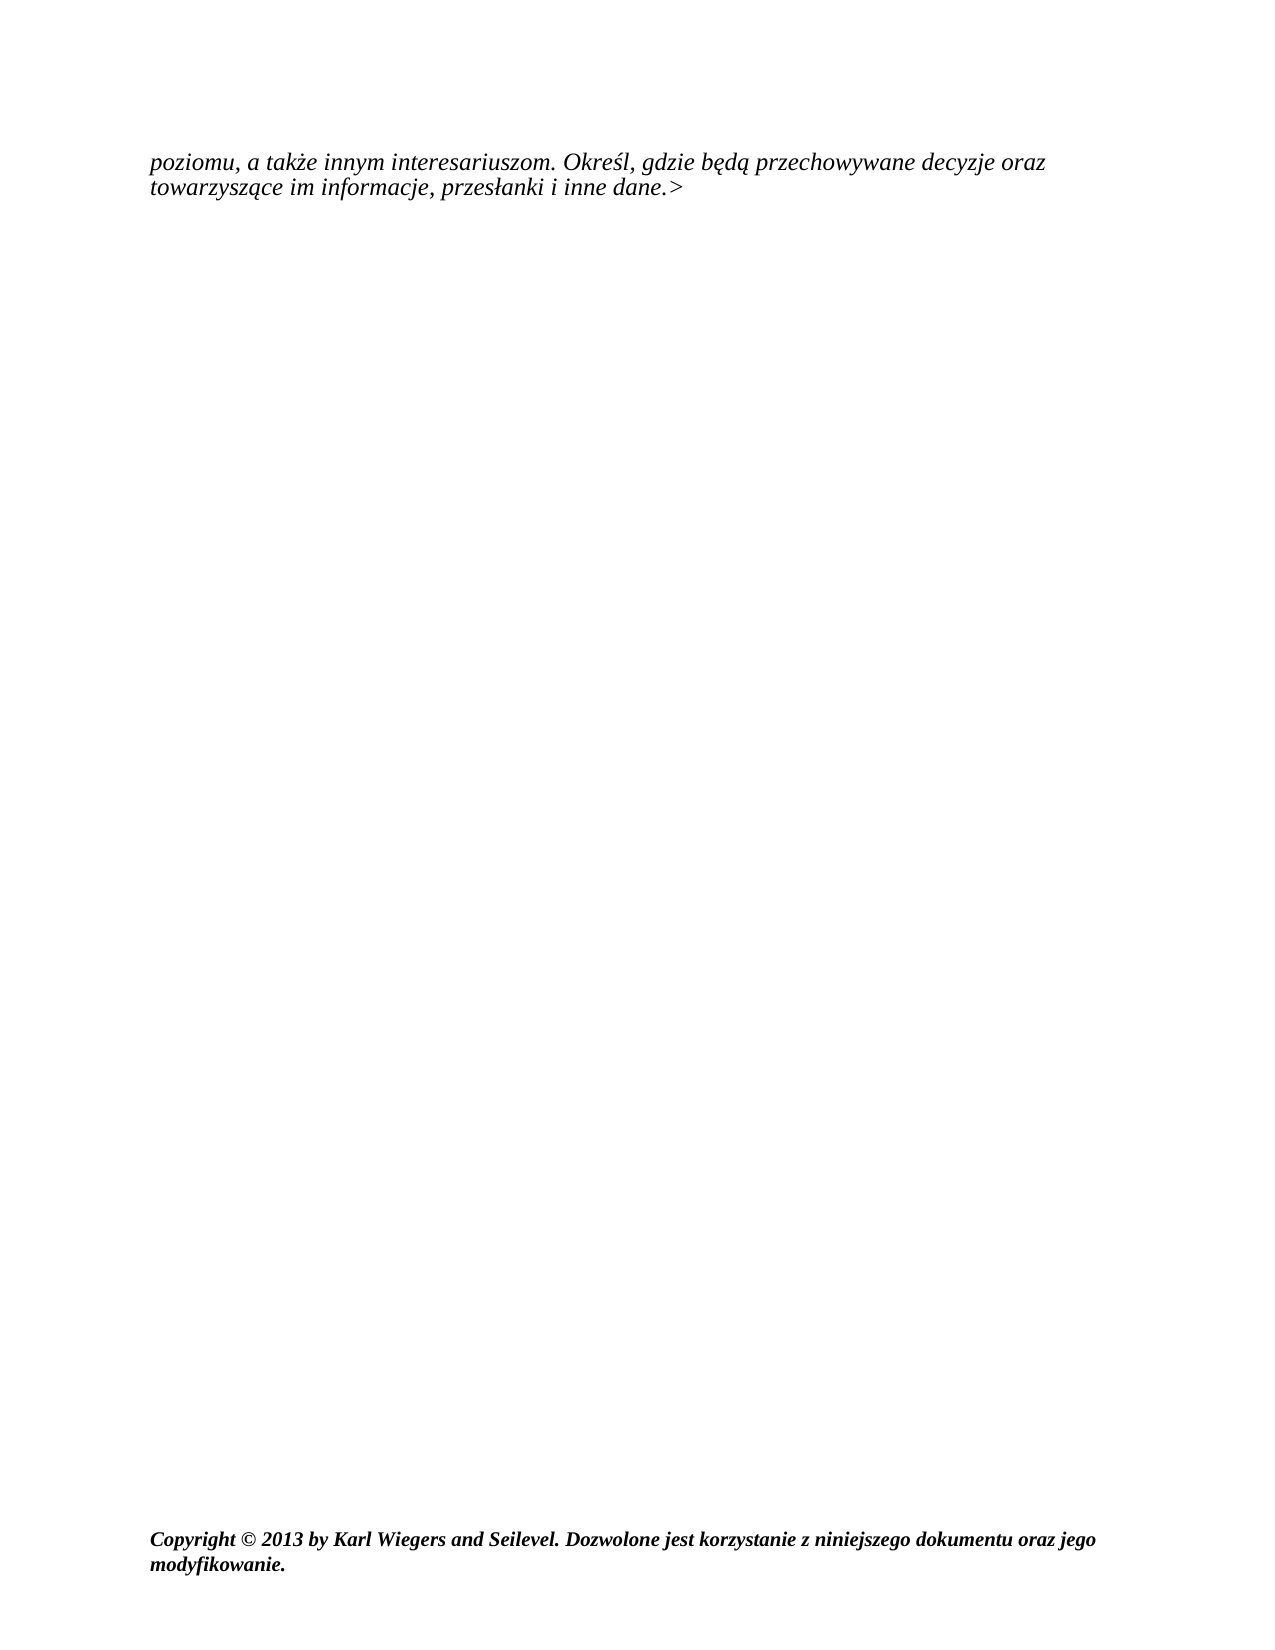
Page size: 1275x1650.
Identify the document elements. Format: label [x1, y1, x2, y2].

text [150, 150, 1125, 200]
